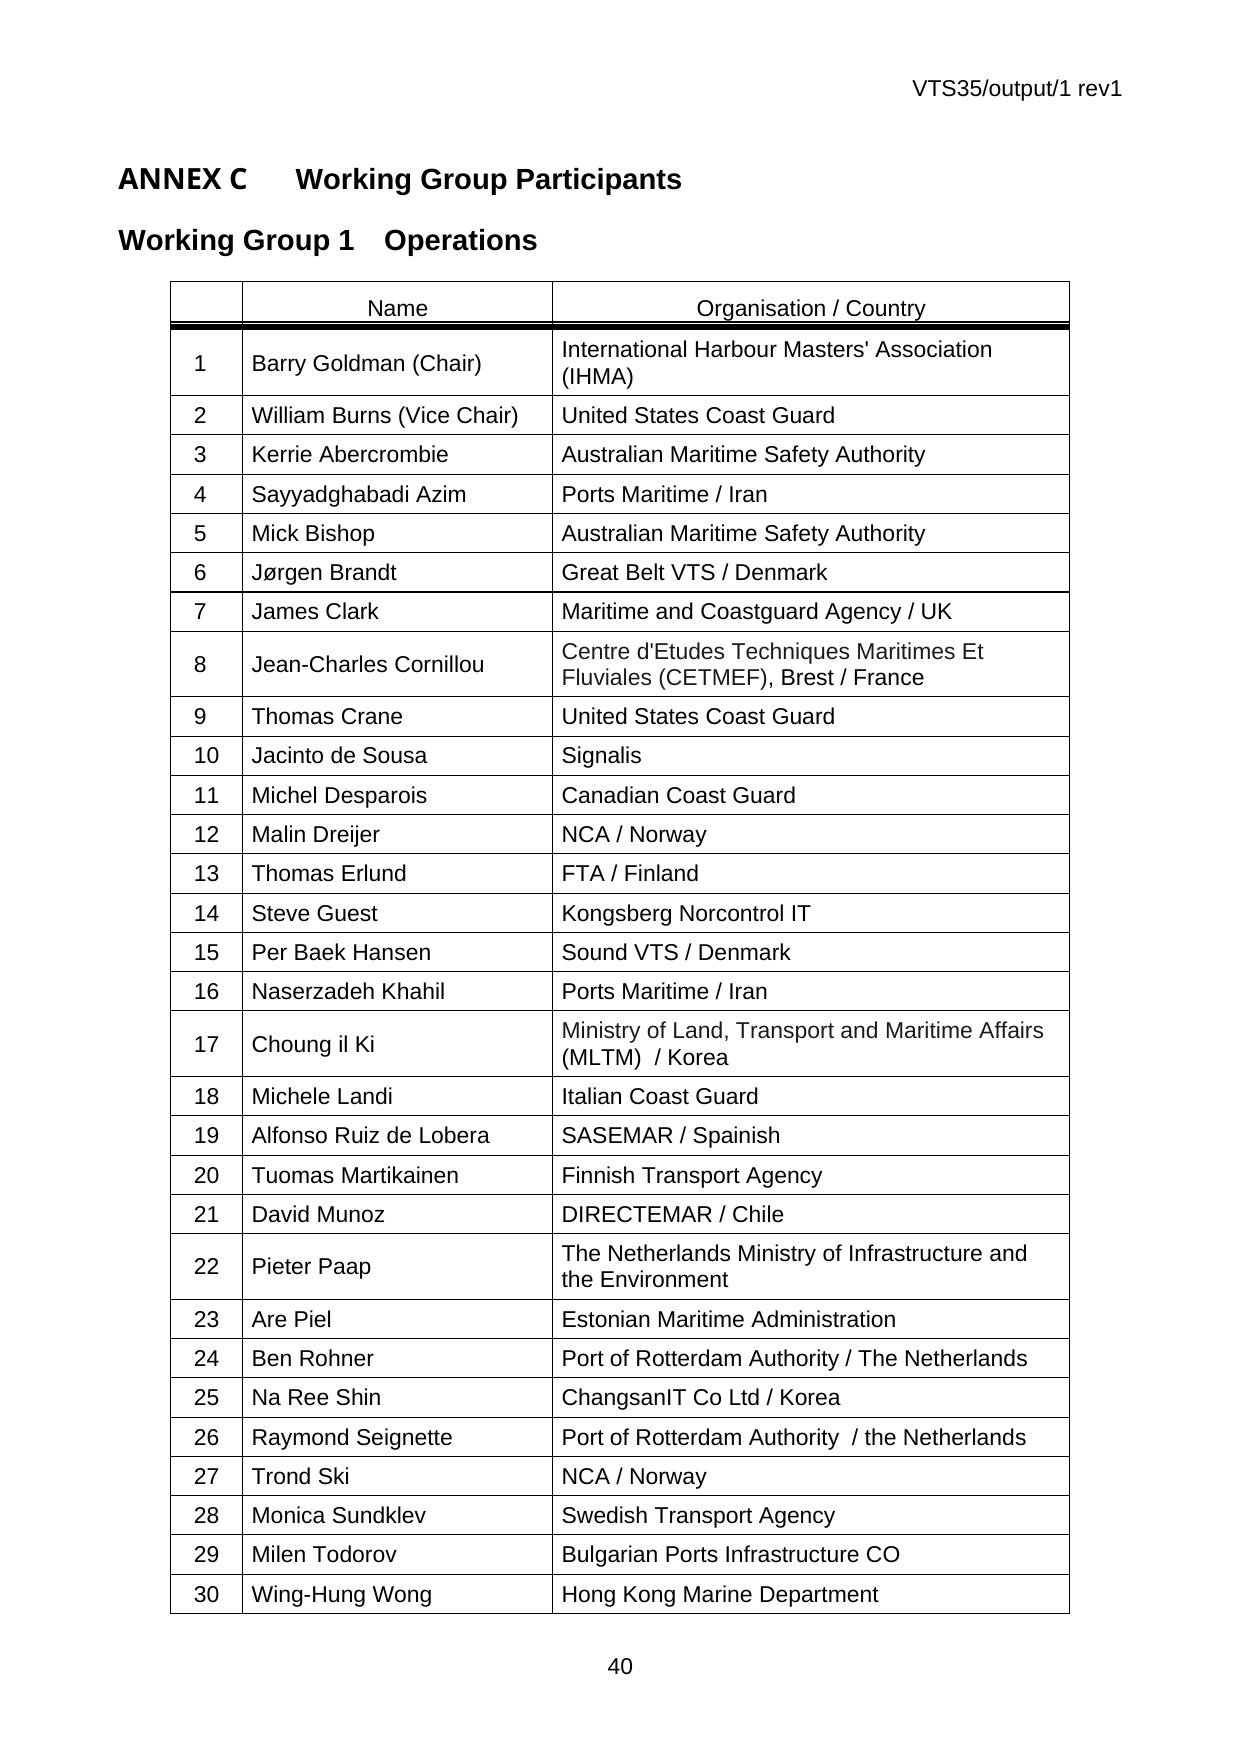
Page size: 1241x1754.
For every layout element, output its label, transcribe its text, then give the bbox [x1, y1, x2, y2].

table_cell [171, 972, 242, 1010]
table_cell [171, 553, 242, 591]
table_cell [171, 854, 242, 893]
table_cell Monica Sundklev [243, 1496, 552, 1534]
table_cell [171, 1575, 242, 1613]
table_cell [171, 1496, 242, 1534]
table_cell Ministry of Land, Transport and Maritime Affairs (MLTM) / Korea [553, 1011, 1069, 1076]
table_cell ChangsanIT Co Ltd / Korea [553, 1378, 1069, 1417]
table_cell Wing-Hung Wong [243, 1575, 552, 1613]
table_cell DIRECTEMAR / Chile [553, 1195, 1069, 1233]
table_header [171, 282, 242, 321]
table_cell Bulgarian Ports Infrastructure CO [553, 1535, 1069, 1574]
table_cell Great Belt VTS / Denmark [553, 553, 1069, 591]
table_cell [171, 1378, 242, 1417]
table_cell SASEMAR / Spainish [553, 1116, 1069, 1154]
table_cell [171, 396, 242, 434]
table_cell [171, 776, 242, 814]
table_cell Thomas Erlund [243, 854, 552, 893]
table_cell [171, 1418, 242, 1456]
table_cell [171, 1234, 242, 1299]
table_cell Choung il Ki [243, 1011, 552, 1076]
table_cell Milen Todorov [243, 1535, 552, 1574]
table_cell Mick Bishop [243, 514, 552, 552]
table_cell Trond Ski [243, 1457, 552, 1495]
table_cell [171, 1339, 242, 1377]
table_cell [171, 632, 242, 696]
table_cell Ports Maritime / Iran [553, 972, 1069, 1010]
text Working Group Participants [118, 158, 1122, 198]
table_cell [171, 1011, 242, 1076]
table_header Name [243, 282, 552, 321]
table_cell Maritime and Coastguard Agency / UK [553, 593, 1069, 631]
table_cell Raymond Seignette [243, 1418, 552, 1456]
table_cell Naserzadeh Khahil [243, 972, 552, 1010]
table_cell Canadian Coast Guard [553, 776, 1069, 814]
table_cell FTA / Finland [553, 854, 1069, 893]
table_cell Signalis [553, 737, 1069, 775]
text Operations [118, 223, 1122, 256]
table_cell Michel Desparois [243, 776, 552, 814]
table_cell [171, 514, 242, 552]
table_cell Sound VTS / Denmark [553, 933, 1069, 971]
table_cell Centre d'Etudes Techniques Maritimes Et Fluviales (CETMEF), Brest / France [553, 632, 1069, 696]
table_cell [171, 815, 242, 853]
table_cell [171, 1457, 242, 1495]
table_cell [171, 1116, 242, 1154]
table_cell [171, 475, 242, 513]
table_cell James Clark [243, 593, 552, 631]
table_cell The Netherlands Ministry of Infrastructure and the Environment [553, 1234, 1069, 1299]
table_cell Kongsberg Norcontrol IT [553, 894, 1069, 932]
table_cell [171, 697, 242, 736]
table_cell NCA / Norway [553, 815, 1069, 853]
table_cell International Harbour Masters' Association (IHMA) [553, 330, 1069, 395]
table_cell United States Coast Guard [553, 396, 1069, 434]
table_cell NCA / Norway [553, 1457, 1069, 1495]
table_cell Australian Maritime Safety Authority [553, 435, 1069, 473]
table_cell Ports Maritime / Iran [553, 475, 1069, 513]
table_cell Estonian Maritime Administration [553, 1300, 1069, 1338]
table_header Organisation / Country [553, 282, 1069, 321]
table_cell [171, 1300, 242, 1338]
table_cell [171, 894, 242, 932]
table_cell Alfonso Ruiz de Lobera [243, 1116, 552, 1154]
table_cell Thomas Crane [243, 697, 552, 736]
table_cell Na Ree Shin [243, 1378, 552, 1417]
table_cell [171, 1195, 242, 1233]
table_cell Australian Maritime Safety Authority [553, 514, 1069, 552]
table_cell Malin Dreijer [243, 815, 552, 853]
table_cell [171, 593, 242, 631]
table_cell Ben Rohner [243, 1339, 552, 1377]
table_cell Swedish Transport Agency [553, 1496, 1069, 1534]
table_cell Sayyadghabadi Azim [243, 475, 552, 513]
table_cell Kerrie Abercrombie [243, 435, 552, 473]
table_cell Pieter Paap [243, 1234, 552, 1299]
table_cell [171, 737, 242, 775]
table_cell Port of Rotterdam Authority / The Netherlands [553, 1339, 1069, 1377]
table_cell Tuomas Martikainen [243, 1156, 552, 1194]
table_cell Jean-Charles Cornillou [243, 632, 552, 696]
table_cell United States Coast Guard [553, 697, 1069, 736]
table_cell [171, 1156, 242, 1194]
table_cell Are Piel [243, 1300, 552, 1338]
table_cell Steve Guest [243, 894, 552, 932]
table_cell Italian Coast Guard [553, 1077, 1069, 1115]
table_cell Jacinto de Sousa [243, 737, 552, 775]
table_cell Michele Landi [243, 1077, 552, 1115]
table_cell David Munoz [243, 1195, 552, 1233]
table_cell [171, 1535, 242, 1574]
table_cell Finnish Transport Agency [553, 1156, 1069, 1194]
table_cell [171, 435, 242, 473]
table_cell Hong Kong Marine Department [553, 1575, 1069, 1613]
table_cell Barry Goldman (Chair) [243, 330, 552, 395]
table_cell [171, 1077, 242, 1115]
table_cell Per Baek Hansen [243, 933, 552, 971]
table_cell William Burns (Vice Chair) [243, 396, 552, 434]
table_cell [171, 933, 242, 971]
table_cell Port of Rotterdam Authority / the Netherlands [553, 1418, 1069, 1456]
table_cell Jørgen Brandt [243, 553, 552, 591]
table_cell [171, 330, 242, 395]
